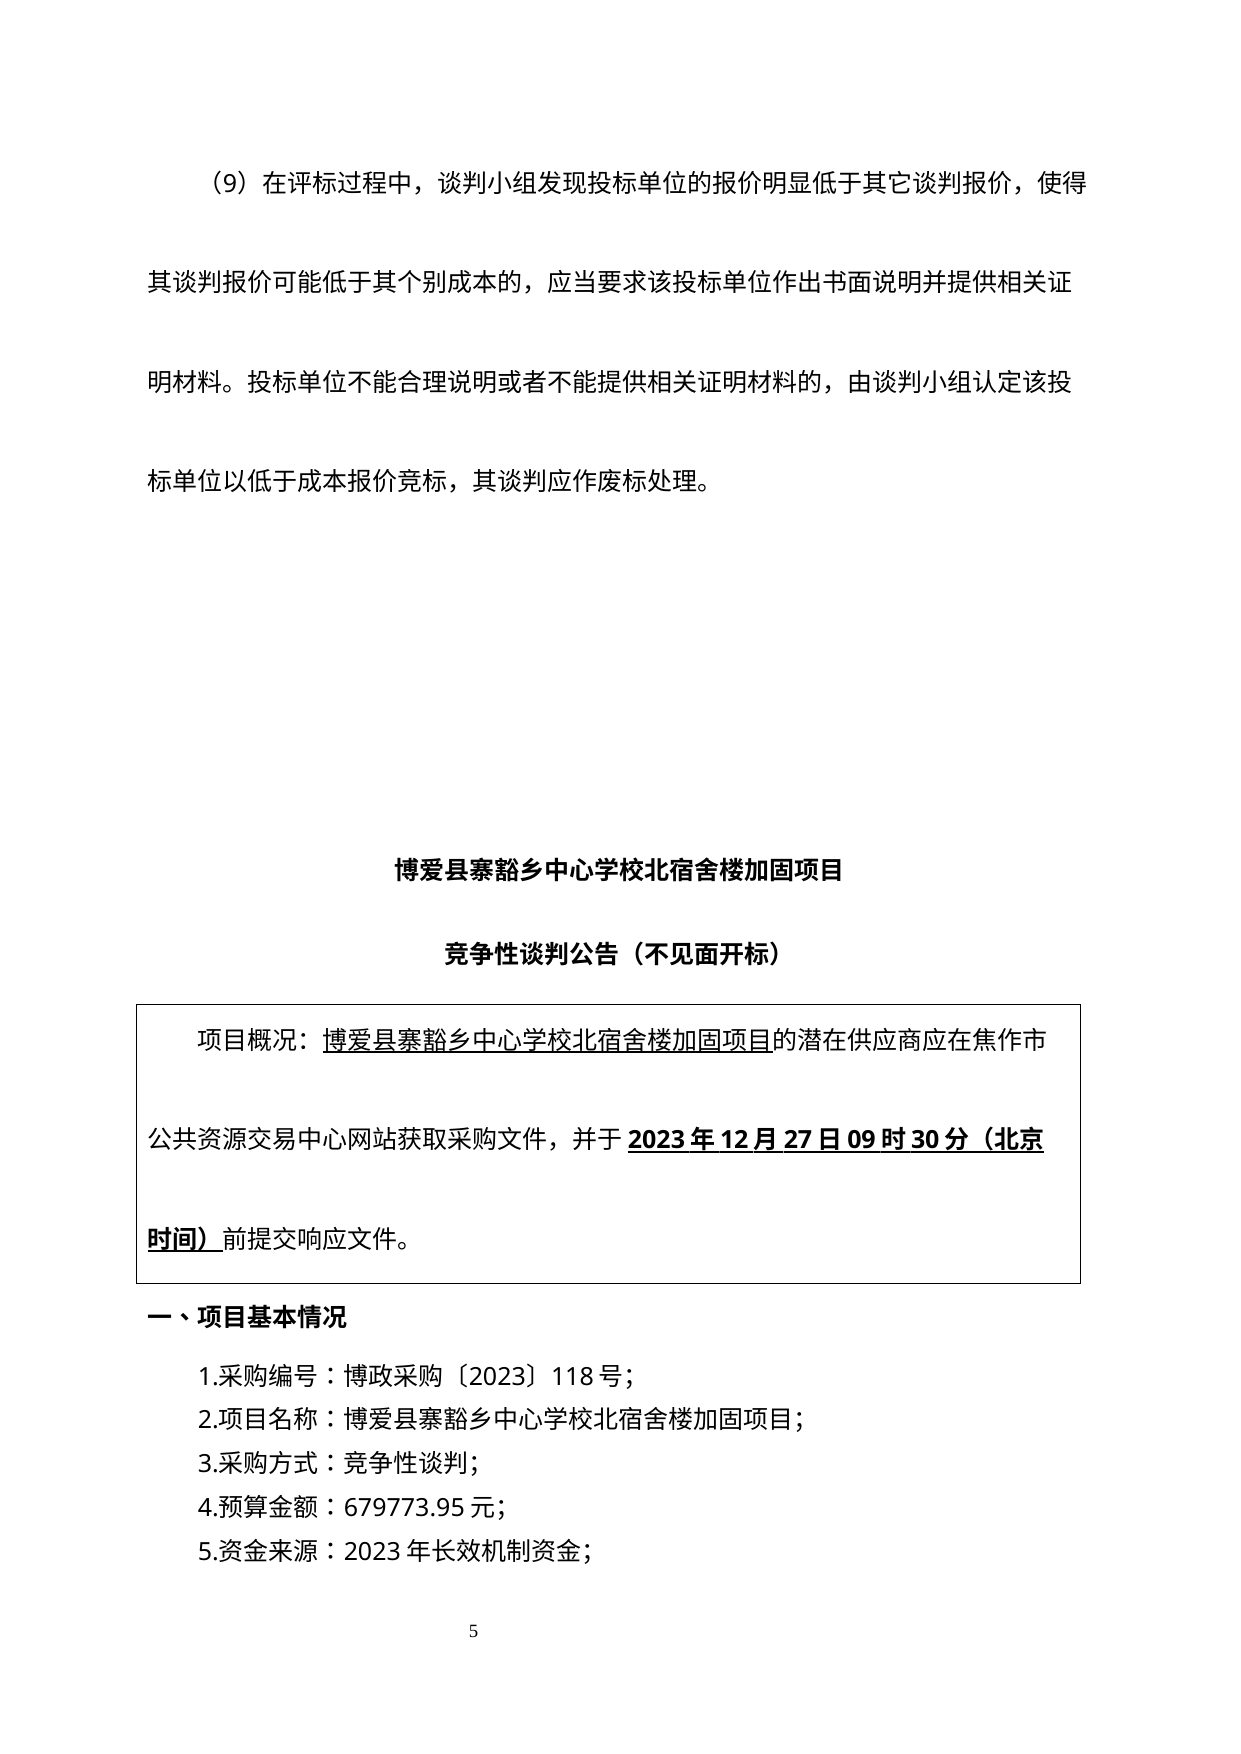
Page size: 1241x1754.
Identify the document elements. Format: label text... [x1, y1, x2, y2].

text 1.采购编号：博政采购〔2023〕118号； [148, 1350, 1090, 1394]
text 4.预算金额：679773.95元； [148, 1481, 1090, 1525]
subtitle 竞争性谈判公告（不见面开标） [148, 920, 1090, 986]
table_header 项目概况：博爱县寨豁乡中心学校北宿舍楼加固项目的潜在供应商应在焦作市公共资源交易中心网站获取采购文件，并于2023年12月27日09时30分（北京时间）前提交响应文件。 [137, 1005, 1080, 1283]
subtitle 博爱县寨豁乡中心学校北宿舍楼加固项目 [148, 836, 1090, 902]
text 2.项目名称：博爱县寨豁乡中心学校北宿舍楼加固项目； [148, 1394, 1090, 1438]
list 一、项目基本情况 [148, 1284, 1090, 1350]
text 3.采购方式：竞争性谈判； [148, 1438, 1090, 1481]
text （9）在评标过程中，谈判小组发现投标单位的报价明显低于其它谈判报价，使得其谈判报价可能低于其个别成本的，应当要求该投标单位作出书面说明并提供相关证明材料。投标单位不能合理说明或者不能提供相关证明材料的，由谈判小组认定该投标单位以低于成本报价竞标，其谈判应作废标处理。 [148, 148, 1090, 513]
text 5.资金来源：2023年长效机制资金； [148, 1525, 1090, 1569]
